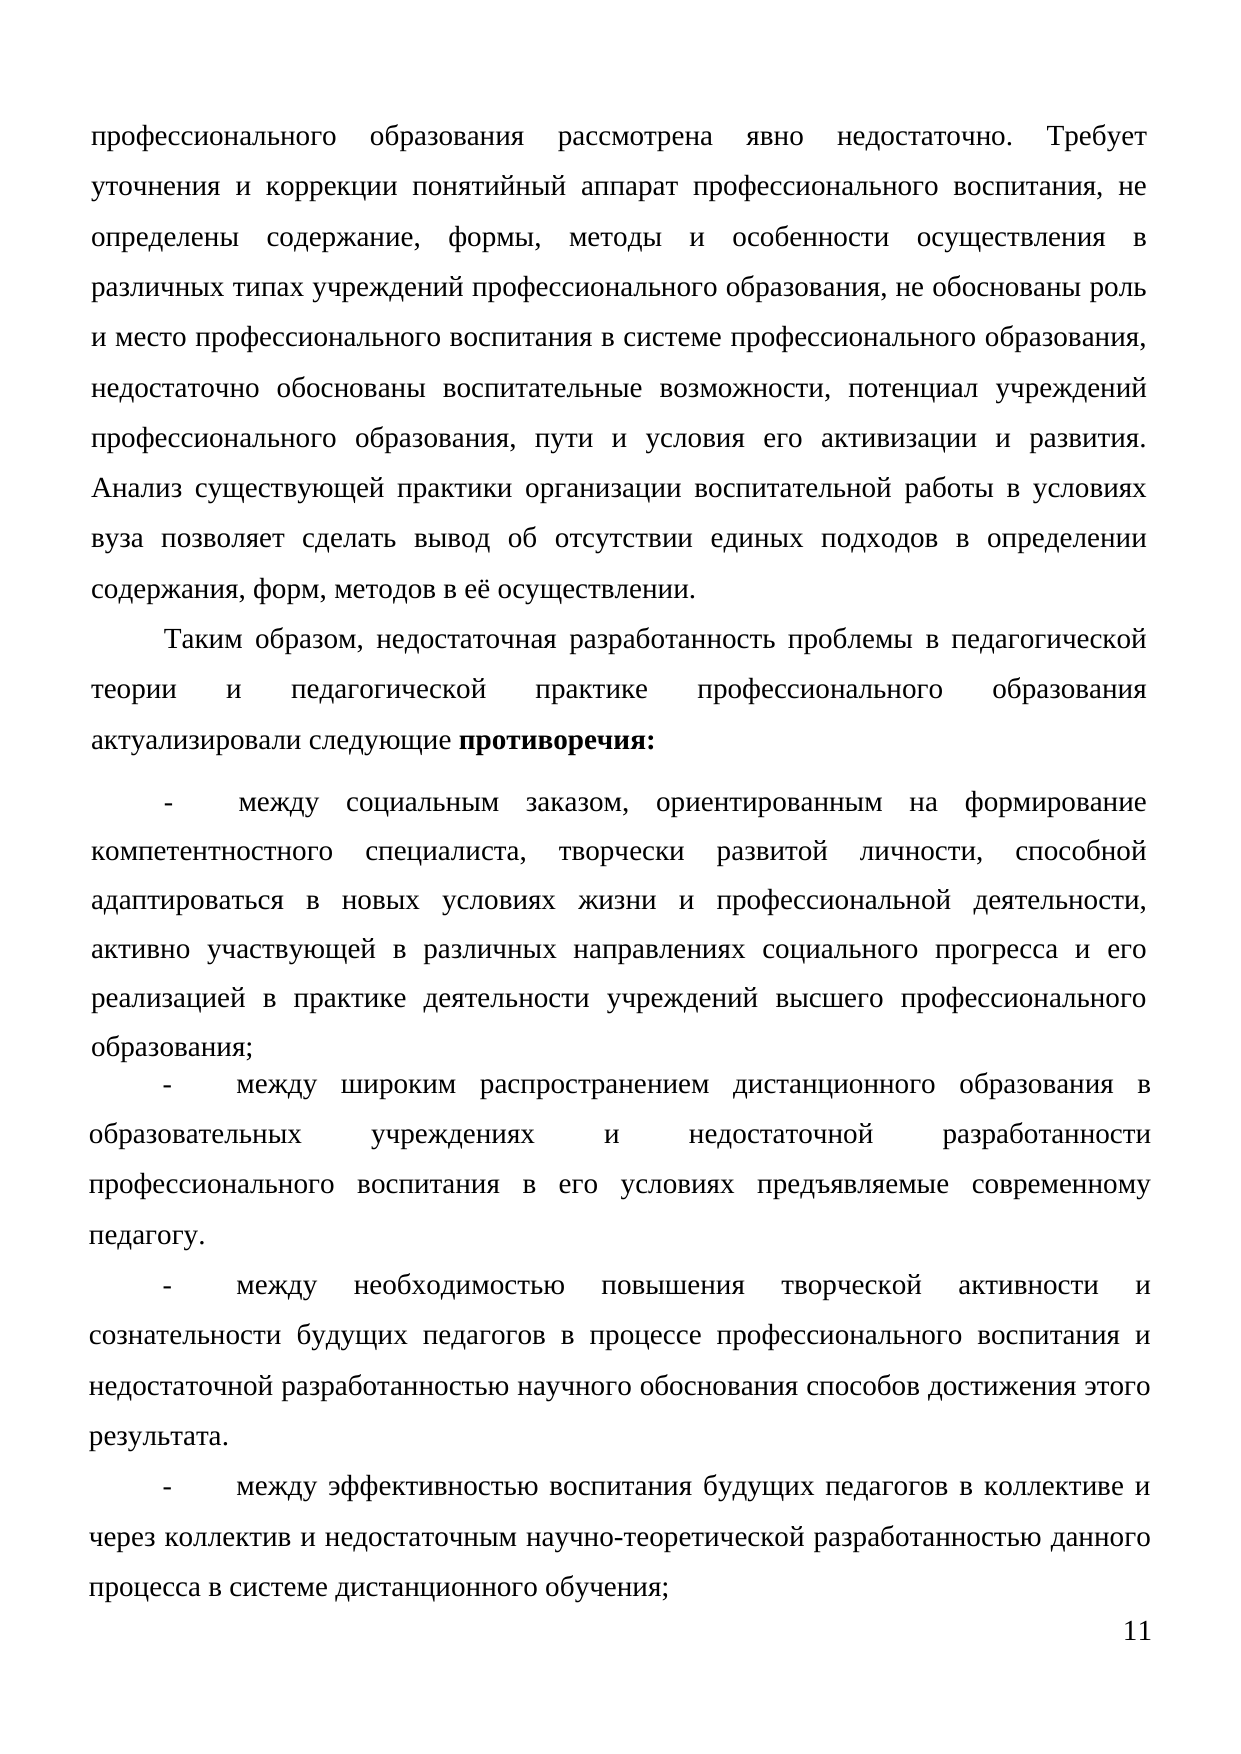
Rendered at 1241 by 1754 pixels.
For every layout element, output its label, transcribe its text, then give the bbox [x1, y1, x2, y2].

list между необходимостью повышения творческой активности и сознательности будущих педагогов в процессе профессионального воспитания и недостаточной разработанностью научного обоснования способов достижения этого результата. [89, 1267, 1152, 1452]
list между социальным заказом, ориентированным на формирование компетентностного специалиста, творчески развитой личности, способной адаптироваться в новых условиях жизни и профессиональной деятельности, активно участвующей в различных направлениях социального прогресса и его реализацией в практике деятельности учреждений высшего профессионального образования; [91, 772, 1147, 1066]
text Таким образом, недостаточная разработанность проблемы в педагогической теории и педагогической практике профессионального образования актуализировали следующие противоречия: [91, 621, 1147, 755]
list между эффективностью воспитания будущих педагогов в коллективе и через коллектив и недостаточным научно-теоретической разработанностью данного процесса в системе дистанционного обучения; [89, 1468, 1152, 1603]
list между широким распространением дистанционного образования в образовательных учреждениях и недостаточной разработанности профессионального воспитания в его условиях предъявляемые современному педагогу. [89, 1066, 1152, 1250]
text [91, 118, 1147, 604]
